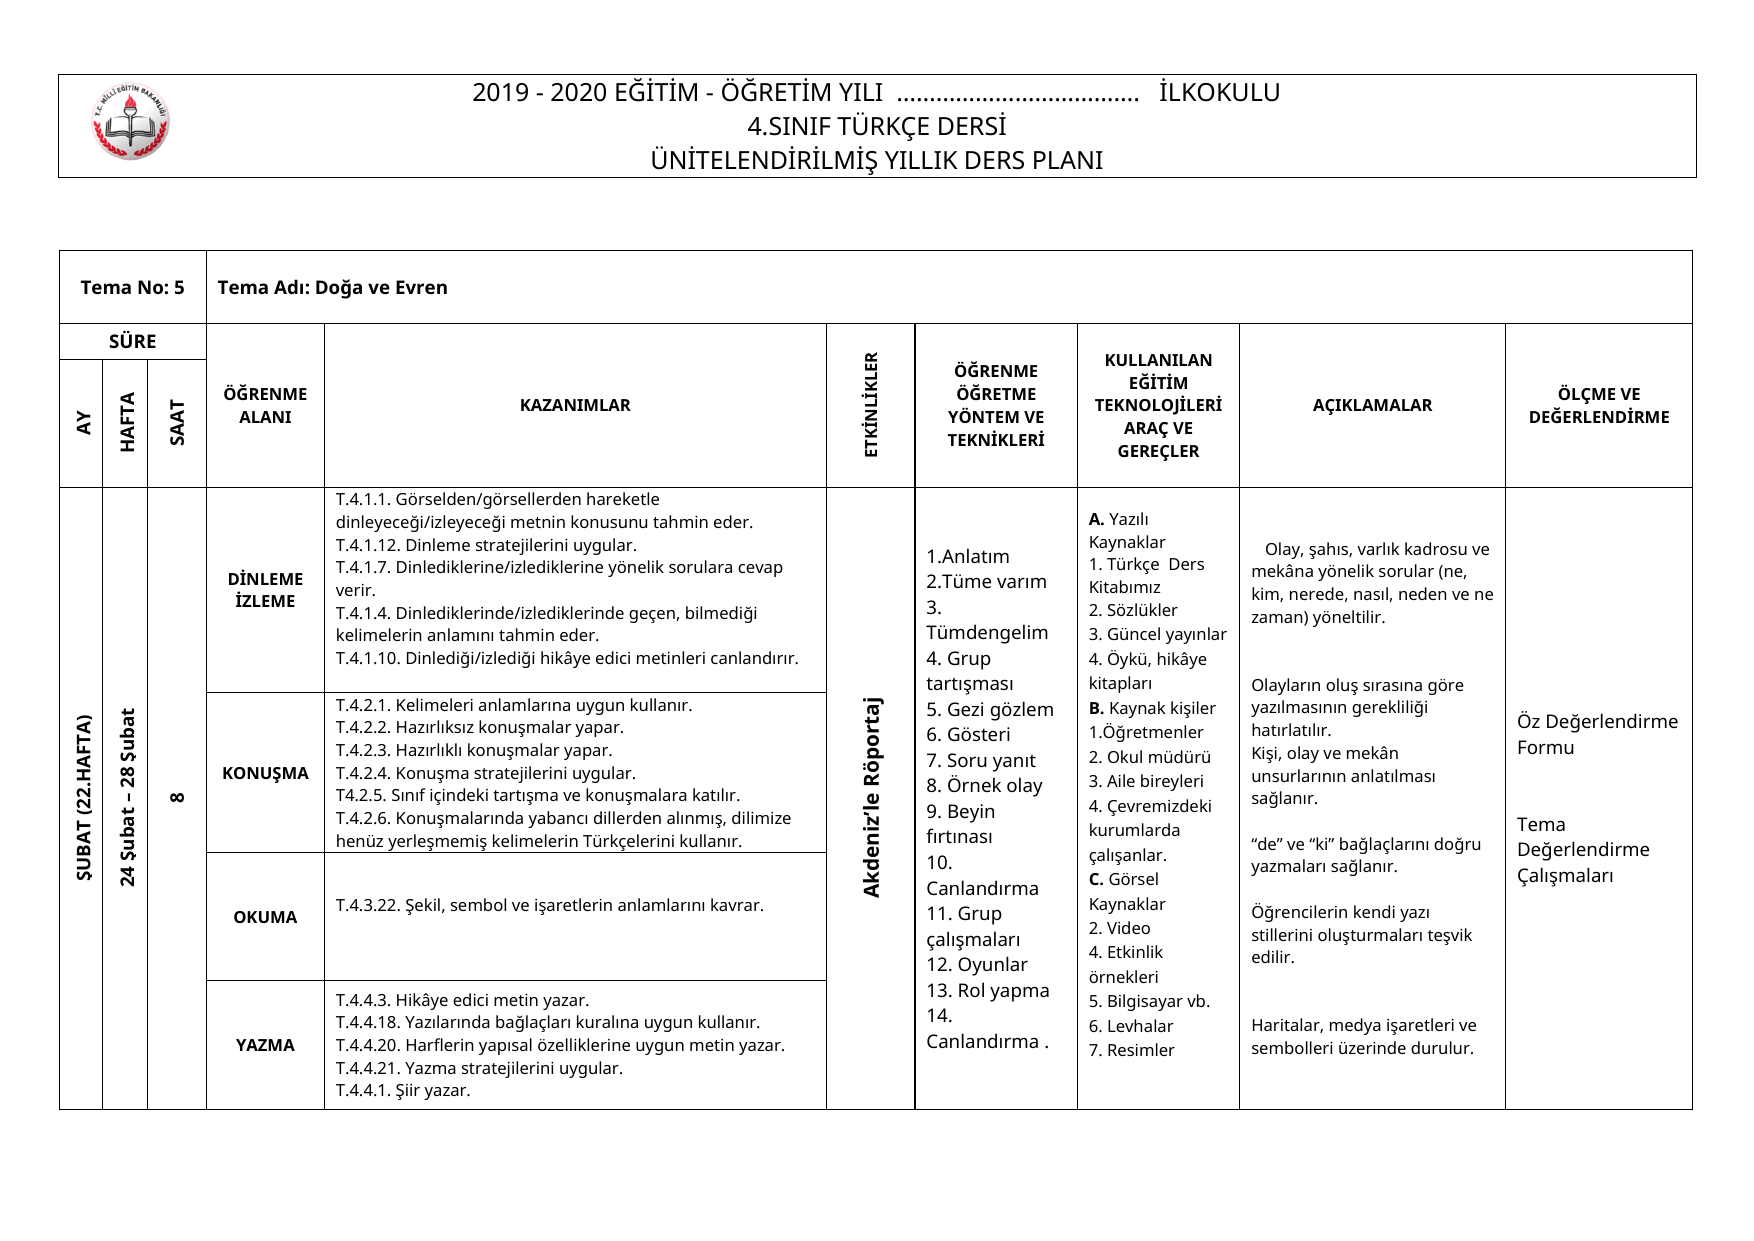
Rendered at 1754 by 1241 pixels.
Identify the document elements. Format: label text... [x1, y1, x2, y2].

table_cell ETKİNLİKLER [827, 324, 914, 487]
table_cell Olay, şahıs, varlık kadrosu ve mekâna yönelik sorular (ne, kim, nerede, nasıl, neden ve ne zaman) yöneltilir. Olayların oluş sırasına göre yazılmasının gerekliliği hatırlatılır. Kişi, olay ve mekân unsurlarının anlatılması sağlanır. “de” ve “ki” bağlaçlarını doğru yazmaları sağlanır. Öğrencilerin kendi yazı stillerini oluşturmaları teşvik edilir. Haritalar, medya işaretleri ve sembolleri üzerinde durulur. [1240, 488, 1505, 1109]
table_cell ÖLÇME VE DEĞERLENDİRME [1506, 324, 1692, 487]
table_cell T.4.2.1. Kelimeleri anlamlarına uygun kullanır. T.4.2.2. Hazırlıksız konuşmalar yapar. T.4.2.3. Hazırlıklı konuşmalar yapar. T.4.2.4. Konuşma stratejilerini uygular. T4.2.5. Sınıf içindeki tartışma ve konuşmalara katılır. T.4.2.6. Konuşmalarında yabancı dillerden alınmış, dilimize henüz yerleşmemiş kelimelerin Türkçelerini kullanır. [325, 693, 826, 852]
table_cell T.4.1.1. Görselden/görsellerden hareketle dinleyeceği/izleyeceği metnin konusunu tahmin eder. T.4.1.12. Dinleme stratejilerini uygular. T.4.1.7. Dinlediklerine/izlediklerine yönelik sorulara cevap verir. T.4.1.4. Dinlediklerinde/izlediklerinde geçen, bilmediği kelimelerin anlamını tahmin eder. T.4.1.10. Dinlediği/izlediği hikâye edici metinleri canlandırır. [325, 488, 826, 692]
table_header Tema Adı: Doğa ve Evren [207, 251, 1692, 323]
table_cell ÖĞRENME ÖĞRETME YÖNTEM VE TEKNİKLERİ [916, 324, 1077, 487]
table_cell HAFTA [103, 360, 147, 487]
table_cell Öz Değerlendirme Formu Tema Değerlendirme Çalışmaları [1506, 488, 1692, 1109]
table_cell KONUŞMA [207, 693, 324, 852]
picture [85, 77, 175, 167]
table_cell 8 [148, 488, 206, 1109]
table_cell SAAT [148, 360, 206, 487]
table_cell ÖĞRENME ALANI [207, 324, 324, 487]
table_cell OKUMA [207, 853, 324, 980]
table_cell AY [60, 360, 102, 487]
table_cell T.4.3.22. Şekil, sembol ve işaretlerin anlamlarını kavrar. [325, 853, 826, 980]
table_header Tema No: 5 [60, 251, 206, 323]
table_cell 24 Şubat – 28 Şubat [103, 488, 147, 1109]
table_cell Akdeniz’le Röportaj [827, 488, 914, 1109]
table_cell SÜRE [60, 324, 206, 358]
table_cell DİNLEME İZLEME [207, 488, 324, 692]
table_cell ŞUBAT (22.HAFTA) [60, 488, 102, 1109]
table_cell AÇIKLAMALAR [1240, 324, 1505, 487]
table_cell KAZANIMLAR [325, 324, 826, 487]
table_cell YAZMA [207, 981, 324, 1109]
table_cell A. Yazılı Kaynaklar 1. Türkçe Ders Kitabımız 2. Sözlükler 3. Güncel yayınlar 4. Öykü, hikâye kitapları B. Kaynak kişiler 1.Öğretmenler 2. Okul müdürü 3. Aile bireyleri 4. Çevremizdeki kurumlarda çalışanlar. C. Görsel Kaynaklar 2. Video 4. Etkinlik örnekleri 5. Bilgisayar vb. 6. Levhalar 7. Resimler [1078, 488, 1239, 1109]
table_cell T.4.4.3. Hikâye edici metin yazar. T.4.4.18. Yazılarında bağlaçları kuralına uygun kullanır. T.4.4.20. Harflerin yapısal özelliklerine uygun metin yazar. T.4.4.21. Yazma stratejilerini uygular. T.4.4.1. Şiir yazar. [325, 981, 826, 1109]
table_cell KULLANILAN EĞİTİM TEKNOLOJİLERİ ARAÇ VE GEREÇLER [1078, 324, 1239, 487]
table_cell 1.Anlatım 2.Tüme varım 3. Tümdengelim 4. Grup tartışması 5. Gezi gözlem 6. Gösteri 7. Soru yanıt 8. Örnek olay 9. Beyin fırtınası 10. Canlandırma 11. Grup çalışmaları 12. Oyunlar 13. Rol yapma 14. Canlandırma . [916, 488, 1077, 1109]
